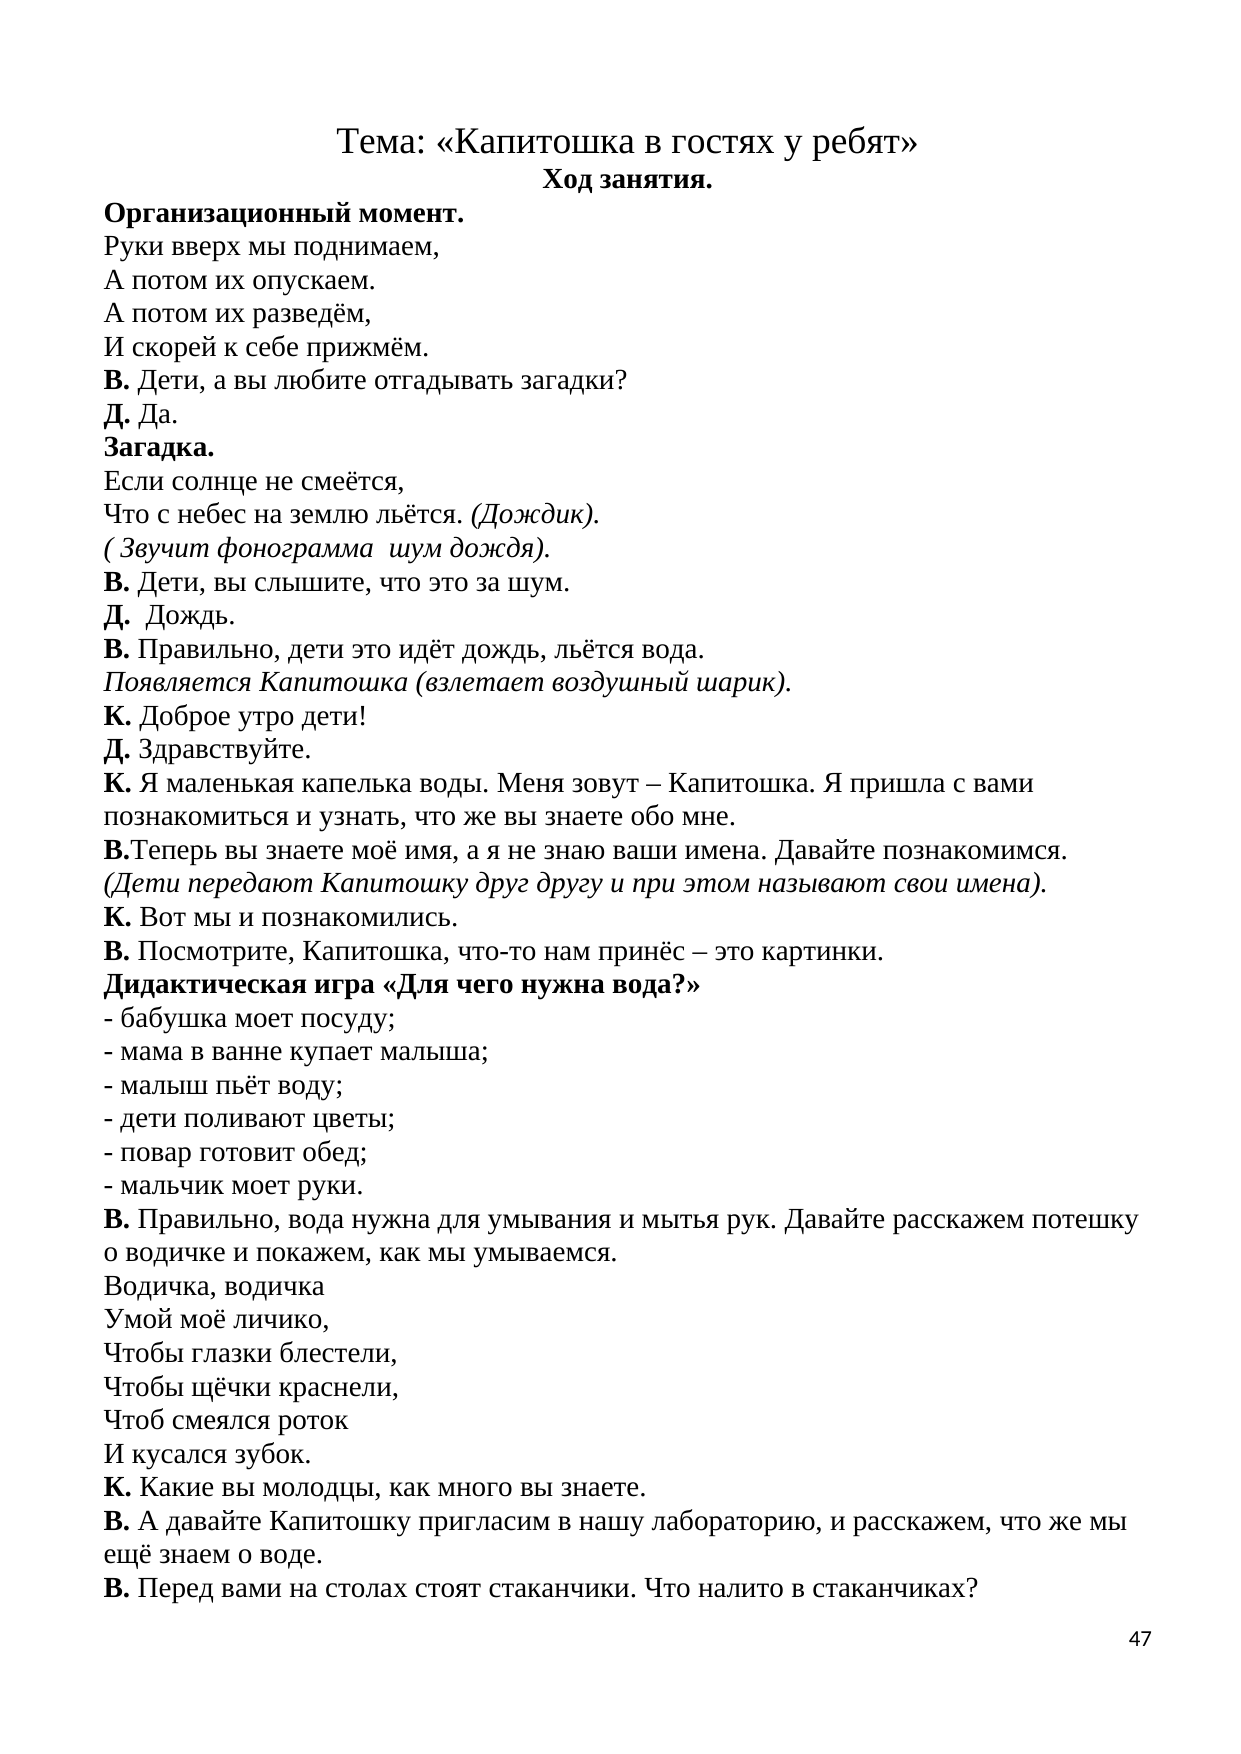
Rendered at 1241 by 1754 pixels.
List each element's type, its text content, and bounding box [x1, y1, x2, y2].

text И скорей к себе прижмём. [103, 329, 1152, 362]
text Водичка, водичка [103, 1268, 1152, 1302]
text И кусался зубок. [103, 1436, 1152, 1469]
text Д. Дождь. [103, 597, 1152, 631]
text Организационный момент. [103, 195, 1152, 228]
text Появляется Капитошка (взлетает воздушный шарик). [103, 664, 1152, 698]
text К. Доброе утро дети! [103, 698, 1152, 731]
text Чтоб смеялся роток [103, 1402, 1152, 1436]
text В. Дети, вы слышите, что это за шум. [103, 564, 1152, 597]
text Что с небес на землю льётся. (Дождик). [44, 497, 1152, 530]
text В. Перед вами на столах стоят стаканчики. Что налито в стаканчиках? [103, 1570, 1152, 1603]
text Чтобы щёчки краснели, [103, 1369, 1152, 1402]
text - повар готовит обед; [103, 1134, 1152, 1167]
text Чтобы глазки блестели, [103, 1335, 1152, 1369]
text - мама в ванне купает малыша; [103, 1033, 1152, 1067]
text В. Посмотрите, Капитошка, что-то нам принёс – это картинки. [103, 933, 1152, 966]
text А потом их опускаем. [103, 262, 1152, 295]
text В. Правильно, дети это идёт дождь, льётся вода. [103, 631, 1152, 664]
text В. А давайте Капитошку пригласим в нашу лабораторию, и расскажем, что же мы ещё знаем о воде. [103, 1503, 1152, 1570]
text К. Какие вы молодцы, как много вы знаете. [103, 1469, 1152, 1503]
text Умой моё личико, [103, 1302, 1152, 1335]
text Тема: «Капитошка в гостях у ребят» [103, 118, 1152, 161]
text К. Я маленькая капелька воды. Меня зовут – Капитошка. Я пришла с вами познакомиться и узнать, что же вы знаете обо мне. [103, 765, 1152, 832]
text - малыш пьёт воду; [103, 1067, 1152, 1100]
text Загадка. [103, 429, 1152, 463]
text Дидактическая игра «Для чего нужна вода?» [103, 966, 1152, 1000]
text ( Звучит фонограмма шум дождя). [103, 530, 1152, 564]
text - бабушка моет посуду; [103, 1000, 1152, 1033]
text К. Вот мы и познакомились. [103, 899, 1152, 933]
text Ход занятия. [103, 161, 1152, 195]
text В. Правильно, вода нужна для умывания и мытья рук. Давайте расскажем потешку о водичке и покажем, как мы умываемся. [103, 1201, 1152, 1268]
text Д. Здравствуйте. [103, 731, 1152, 765]
text Д. Да. [103, 396, 1152, 429]
text - дети поливают цветы; [103, 1100, 1152, 1134]
text - мальчик моет руки. [103, 1167, 1152, 1201]
text В.Теперь вы знаете моё имя, а я не знаю ваши имена. Давайте познакомимся. [103, 832, 1152, 866]
text (Дети передают Капитошку друг другу и при этом называют свои имена). [103, 866, 1152, 899]
text А потом их разведём, [103, 295, 1152, 329]
text Руки вверх мы поднимаем, [103, 228, 1152, 262]
text В. Дети, а вы любите отгадывать загадки? [103, 362, 1152, 396]
text Если солнце не смеётся, [103, 463, 1152, 497]
